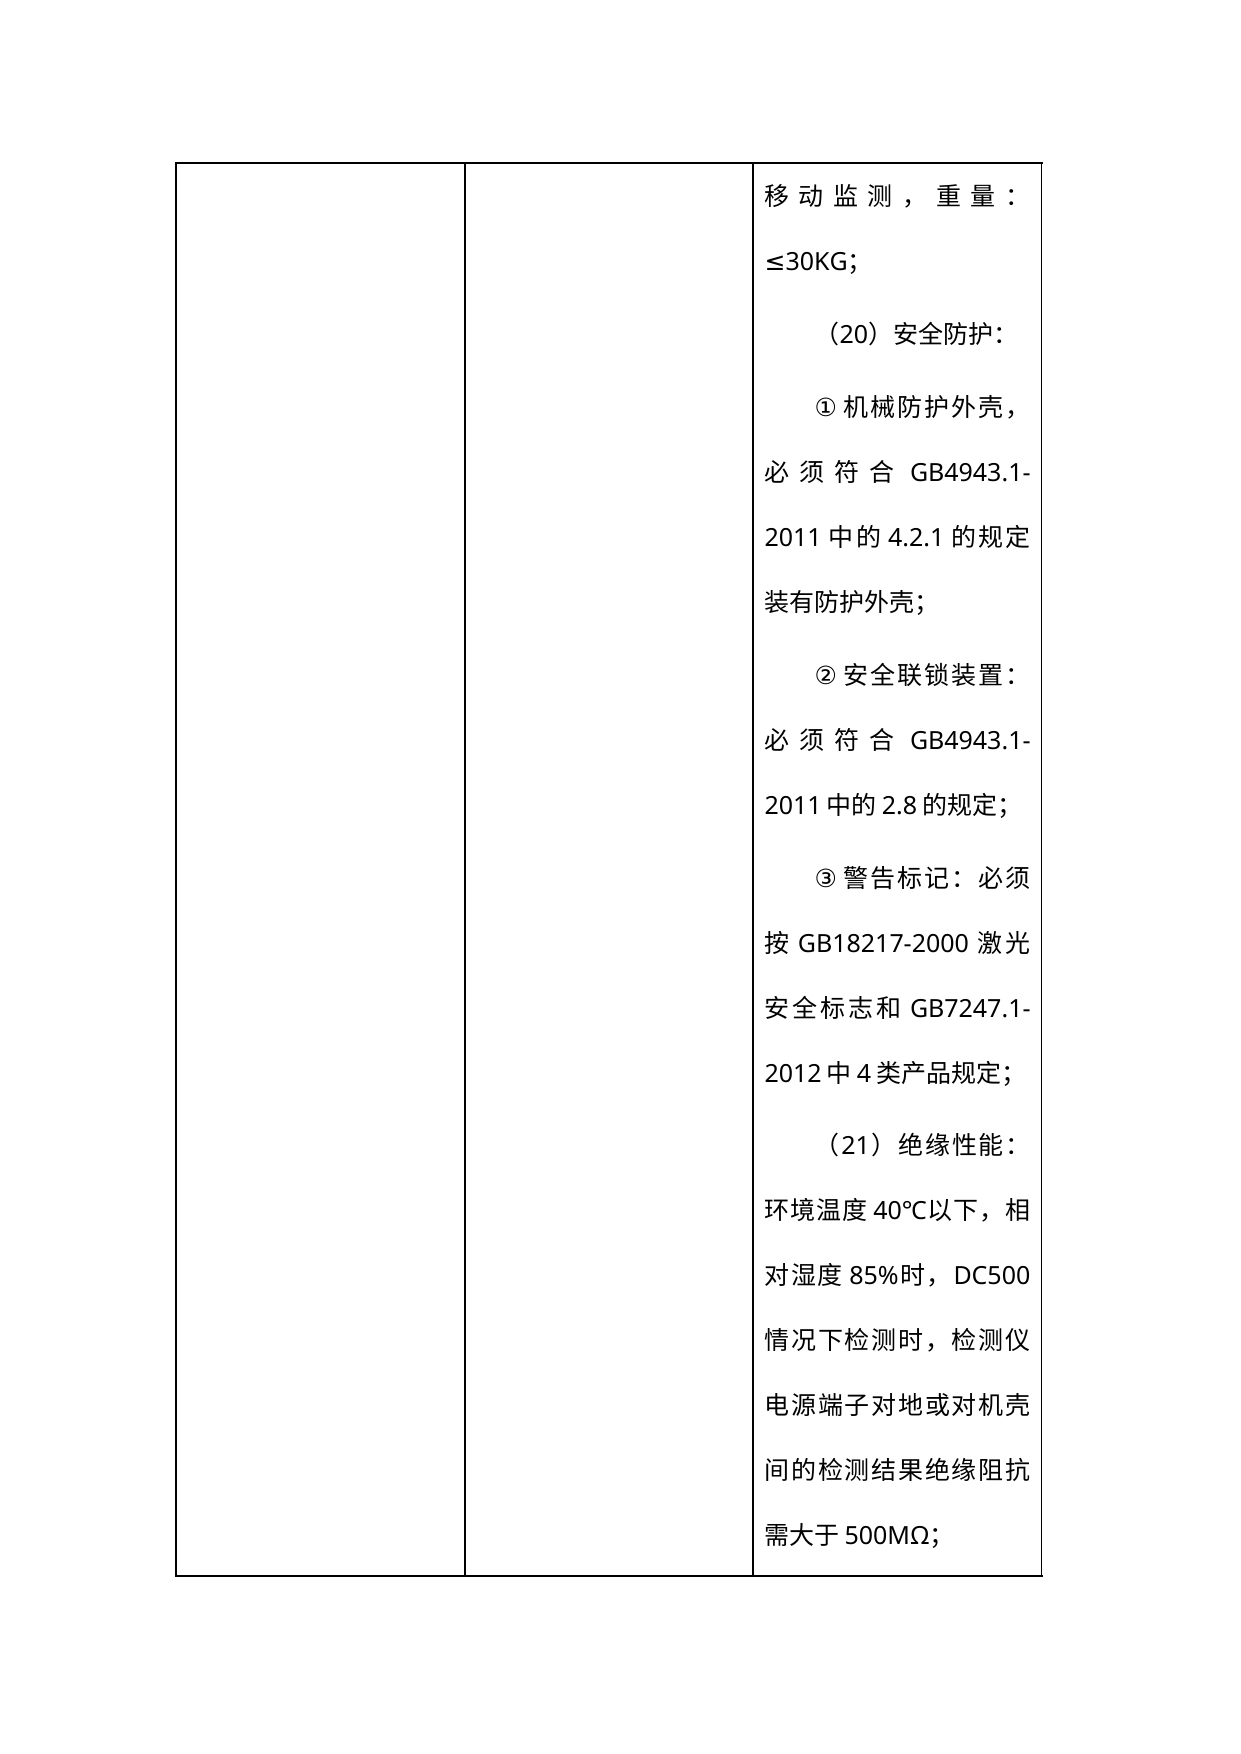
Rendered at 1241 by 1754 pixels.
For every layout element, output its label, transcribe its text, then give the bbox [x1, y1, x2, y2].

table_cell 1 [177, 164, 464, 1575]
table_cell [754, 164, 1041, 1575]
table_cell ▲ [466, 164, 752, 1575]
